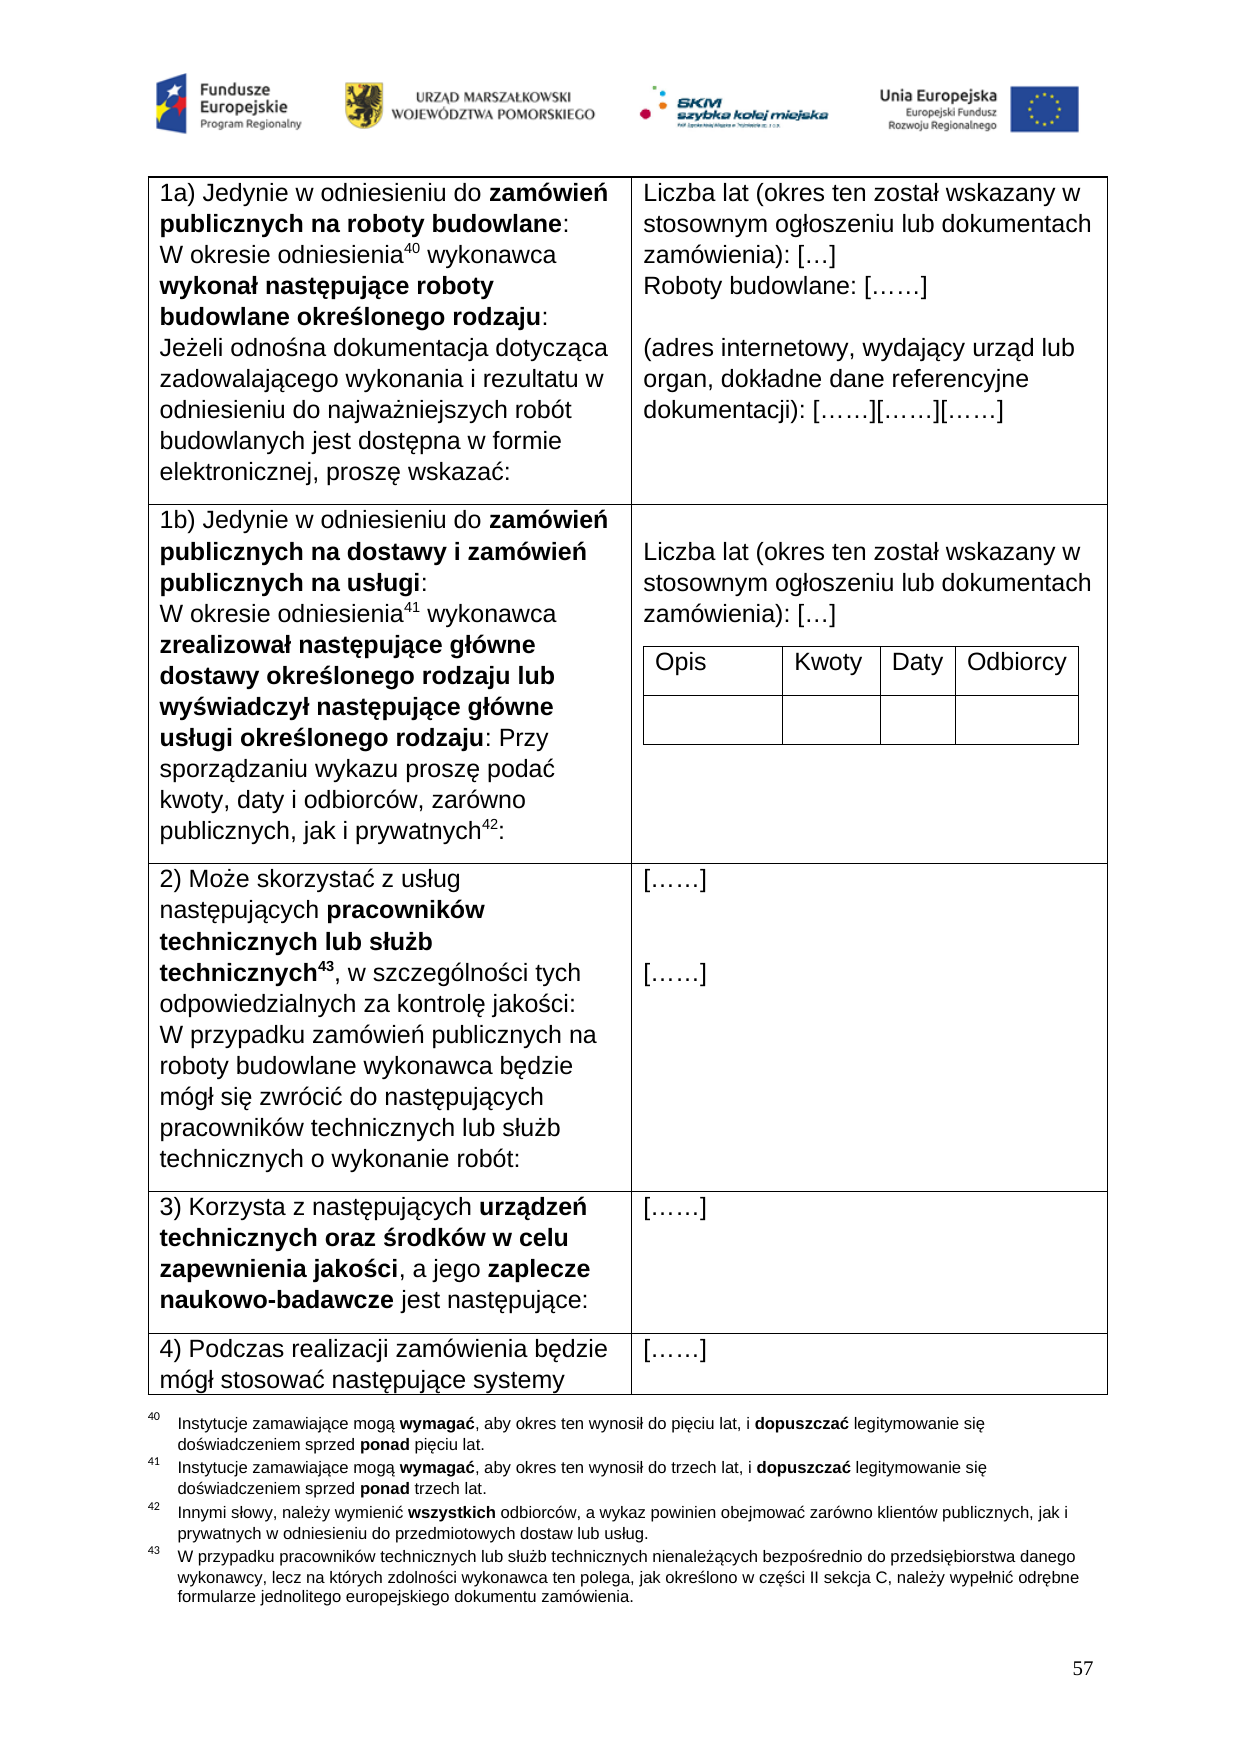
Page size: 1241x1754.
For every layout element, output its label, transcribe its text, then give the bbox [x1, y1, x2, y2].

table_cell 1a) Jedynie w odniesieniu do zamówień publicznych na roboty budowlane: W okresie odniesienia wykonawca wykonał następujące roboty budowlane określonego rodzaju: Jeżeli odnośna dokumentacja dotycząca zadowalającego wykonania i rezultatu w odniesieniu do najważniejszych robót budowlanych jest dostępna w formie elektronicznej, proszę wskazać: [149, 178, 631, 504]
table_cell Liczba lat (okres ten został wskazany w stosownym ogłoszeniu lub dokumentach zamówienia): […] [632, 505, 1107, 863]
table_cell Liczba lat (okres ten został wskazany w stosownym ogłoszeniu lub dokumentach zamówienia): […] Roboty budowlane: [……] (adres internetowy, wydający urząd lub organ, dokładne dane referencyjne dokumentacji): [……][……][……] [632, 178, 1107, 504]
table_cell 4) Podczas realizacji zamówienia będzie mógł stosować następujące systemy zarządzania łańcuchem dostaw i śledzenia łańcucha dostaw: [149, 1334, 631, 1394]
table_cell [……] [632, 1334, 1107, 1394]
table_cell 3) Korzysta z następujących urządzeń technicznych oraz środków w celu zapewnienia jakości, a jego zaplecze naukowo-badawcze jest następujące: [149, 1192, 631, 1333]
picture [147, 73, 1093, 148]
table_cell 2) Może skorzystać z usług następujących pracowników technicznych lub służb technicznych, w szczególności tych odpowiedzialnych za kontrolę jakości: W przypadku zamówień publicznych na roboty budowlane wykonawca będzie mógł się zwrócić do następujących pracowników technicznych lub służb technicznych o wykonanie robót: [149, 864, 631, 1191]
table_cell 1b) Jedynie w odniesieniu do zamówień publicznych na dostawy i zamówień publicznych na usługi: W okresie odniesienia wykonawca zrealizował następujące główne dostawy określonego rodzaju lub wyświadczył następujące główne usługi określonego rodzaju: Przy sporządzaniu wykazu proszę podać kwoty, daty i odbiorców, zarówno publicznych, jak i prywatnych: [149, 505, 631, 863]
table_cell [……] [……] [632, 864, 1107, 1191]
table_cell [……] [632, 1192, 1107, 1333]
